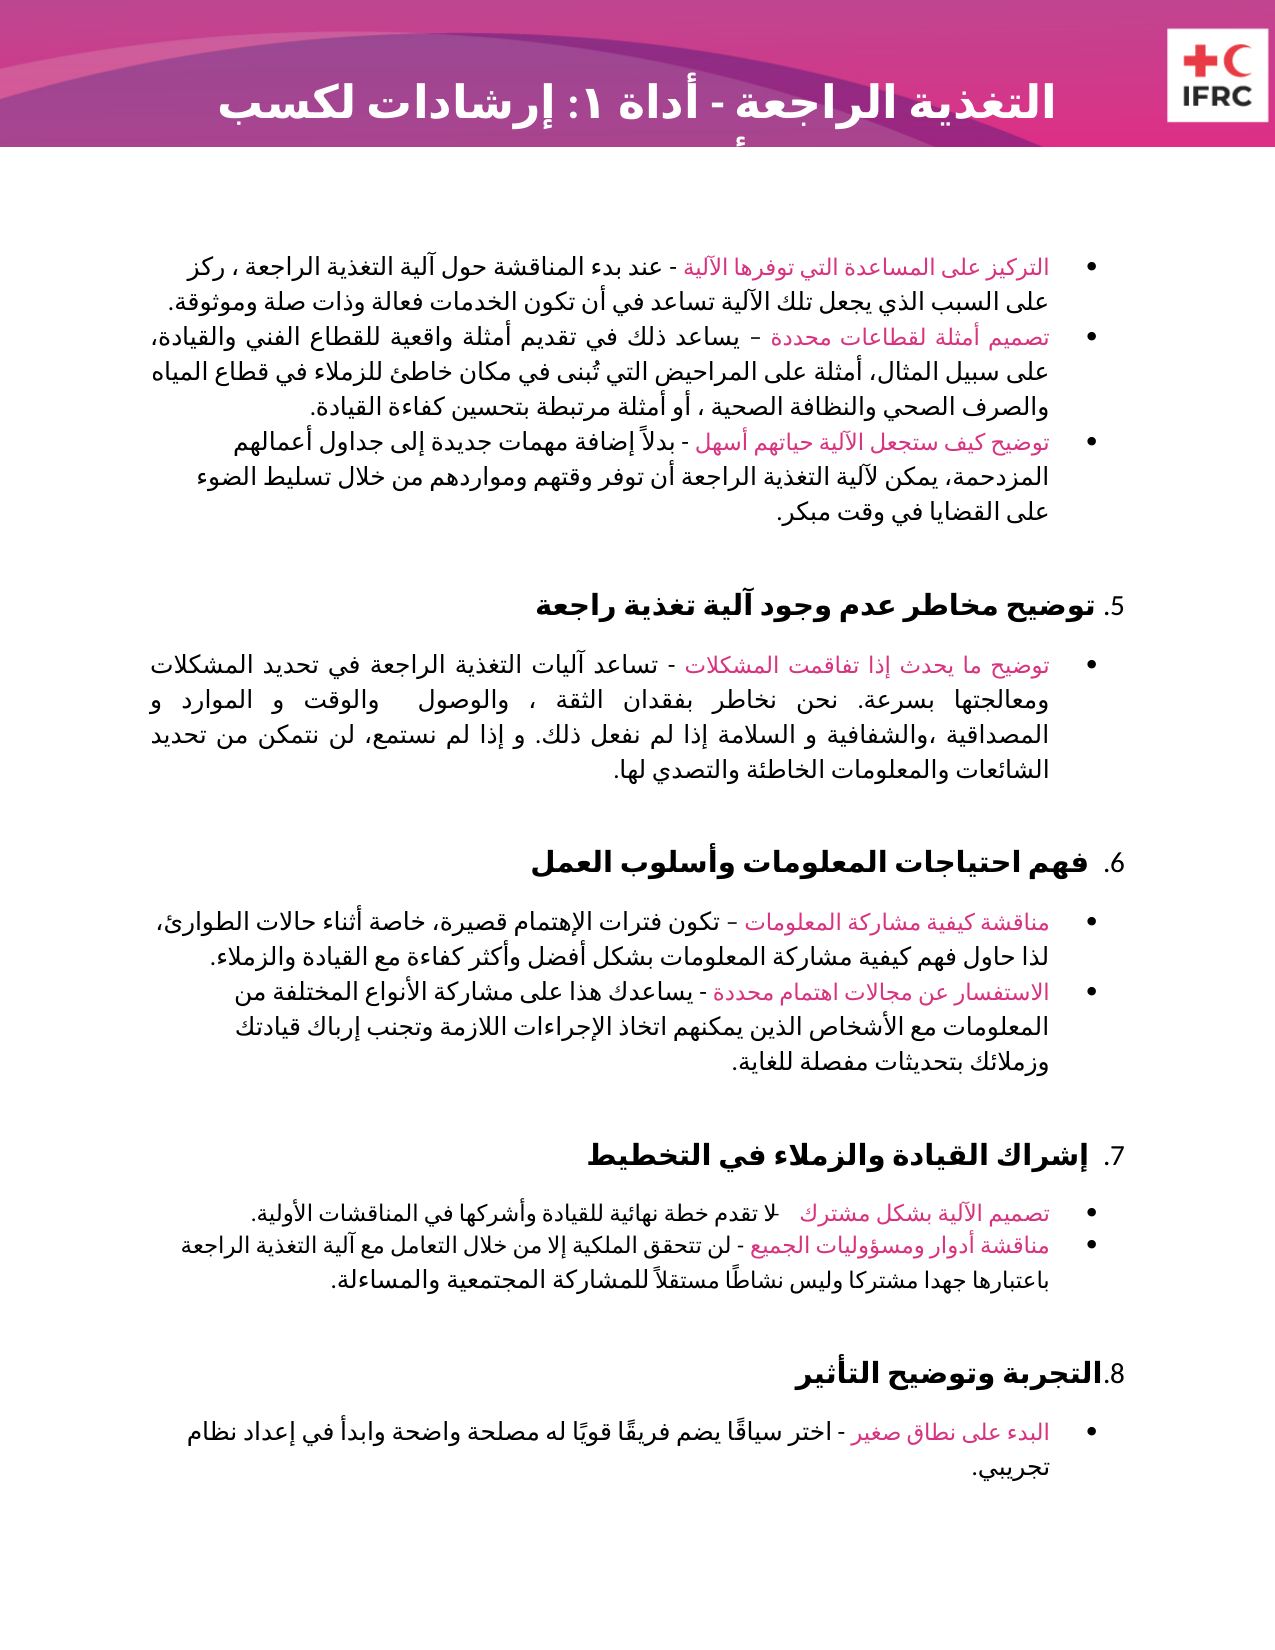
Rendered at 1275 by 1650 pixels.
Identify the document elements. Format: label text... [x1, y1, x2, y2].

text 7. إشراك القيادة والزملاء في التخطيط [150, 1137, 1125, 1173]
text 5. توضيح مخاطر عدم وجود آلية تغذية راجعة [150, 587, 1125, 623]
text 6. فهم احتياجات المعلومات وأسلوب العمل [150, 844, 1125, 880]
list البدء على نطاق صغير - اختر سياقًا يضم فريقًا قويًا له مصلحة واضحة وابدأ في إعداد نظام تجريبي. [150, 1417, 1087, 1482]
picture [0, 0, 1275, 147]
list مناقشة كيفية مشاركة المعلومات – تكون فترات الإهتمام قصيرة، خاصة أثناء حالات الطوارئ، لذا حاول فهم كيفية مشاركة المعلومات بشكل أفضل وأكثر كفاءة مع القيادة والزملاء. [150, 906, 1087, 972]
text 8.التجربة وتوضيح التأثير [150, 1355, 1125, 1390]
list مناقشة أدوار ومسؤوليات الجميع - لن تتحقق الملكية إلا من خلال التعامل مع آلية التغذية الراجعة باعتبارها جهدا مشتركا وليس نشاطًا مستقلاً للمشاركة المجتمعية والمساءلة. [150, 1231, 1087, 1294]
list الاستفسار عن مجالات اهتمام محددة - يساعدك هذا على مشاركة الأنواع المختلفة من المعلومات مع الأشخاص الذين يمكنهم اتخاذ الإجراءات اللازمة وتجنب إرباك قيادتك وزملائك بتحديثات مفصلة للغاية. [150, 976, 1087, 1077]
list توضيح ما يحدث إذا تفاقمت المشكلات - تساعد آليات التغذية الراجعة في تحديد المشكلات ومعالجتها بسرعة. نحن نخاطر بفقدان الثقة ، والوصول والوقت و الموارد و المصداقية ،والشفافية و السلامة إذا لم نفعل ذلك. و إذا لم نستمع، لن نتمكن من تحديد الشائعات والمعلومات الخاطئة والتصدي لها. [150, 649, 1087, 784]
list تصميم أمثلة لقطاعات محددة – يساعد ذلك في تقديم أمثلة واقعية للقطاع الفني والقيادة، على سبيل المثال، أمثلة على المراحيض التي تُبنى في مكان خاطئ للزملاء في قطاع المياه والصرف الصحي والنظافة الصحية ، أو أمثلة مرتبطة بتحسين كفاءة القيادة. [150, 321, 1087, 422]
list التركيز على المساعدة التي توفرها الآلية - عند بدء المناقشة حول آلية التغذية الراجعة ، ركز على السبب الذي يجعل تلك الآلية تساعد في أن تكون الخدمات فعالة وذات صلة وموثوقة. [150, 251, 1087, 317]
list تصميم الآلية بشكل مشترك – لا تقدم خطة نهائية للقيادة وأشركها في المناقشات الأولية. [150, 1199, 1087, 1227]
list توضيح كيف ستجعل الآلية حياتهم أسهل - بدلاً إضافة مهمات جديدة إلى جداول أعمالهم المزدحمة، يمكن لآلية التغذية الراجعة أن توفر وقتهم ومواردهم من خلال تسليط الضوء على القضايا في وقت مبكر. [150, 426, 1087, 527]
